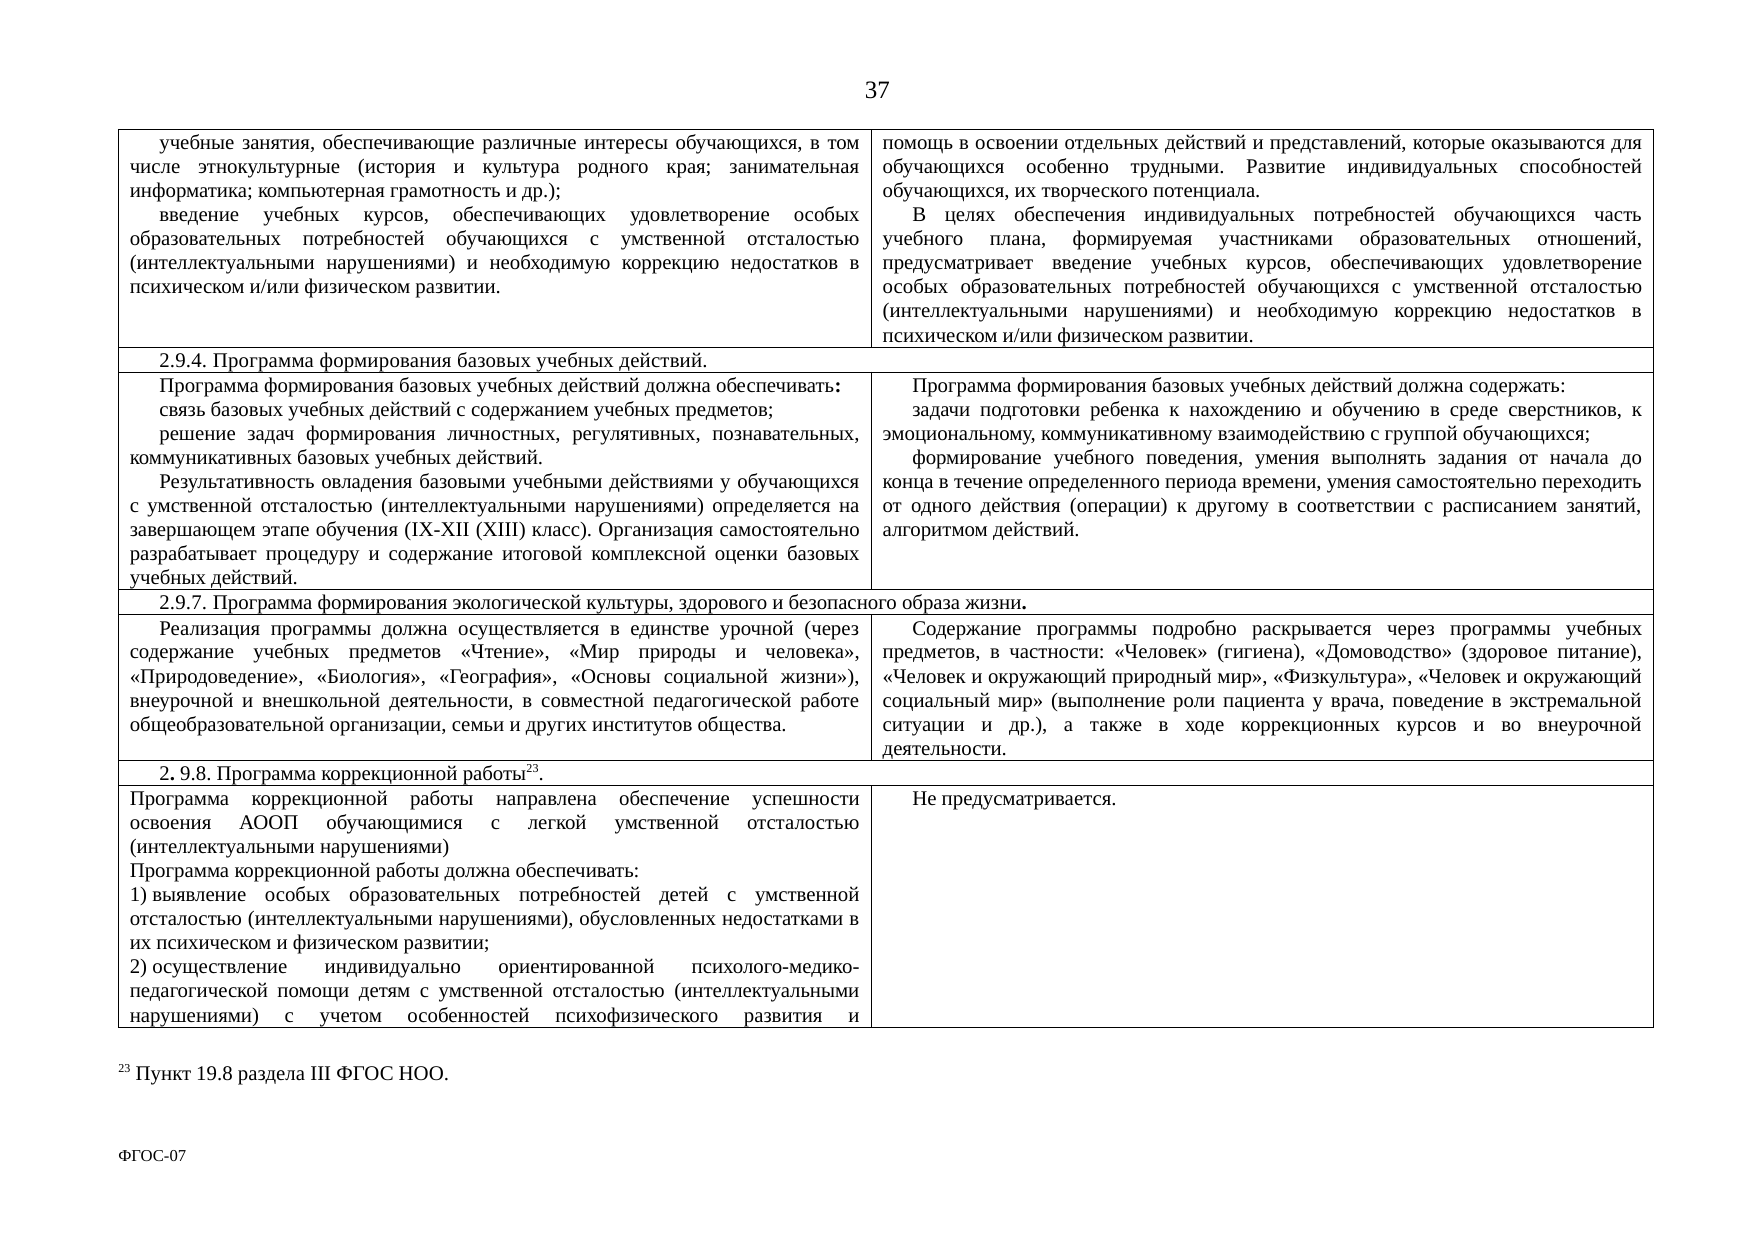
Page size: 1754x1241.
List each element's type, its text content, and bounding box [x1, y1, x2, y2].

table_cell 2.9.4. Программа формирования базовых учебных действий. [119, 348, 1653, 372]
table_cell 2. 9.8. Программа коррекционной работы. [119, 761, 1653, 785]
table_cell 2.9.7. Программа формирования экологической культуры, здорового и безопасного образа жизни. [119, 590, 1653, 614]
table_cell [119, 130, 871, 347]
table_cell Содержание программы подробно раскрывается через программы учебных предметов, в частности: «Человек» (гигиена), «Домоводство» (здоровое питание), «Человек и окружающий природный мир», «Физкультура», «Человек и окружающий социальный мир» (выполнение роли пациента у врача, поведение в экстремальной ситуации и др.), а также в ходе коррекционных курсов и во внеурочной деятельности. [872, 615, 1653, 760]
table_cell Программа формирования базовых учебных действий должна содержать: задачи подготовки ребенка к нахождению и обучению в среде сверстников, к эмоциональному, коммуникативному взаимодействию с группой обучающихся; формирование учебного поведения, умения выполнять задания от начала до конца в течение определенного периода времени, умения самостоятельно переходить от одного действия (операции) к другому в соответствии с расписанием занятий, алгоритмом действий. [872, 373, 1653, 589]
table_cell Программа формирования базовых учебных действий должна обеспечивать: связь базовых учебных действий с содержанием учебных предметов; решение задач формирования личностных, регулятивных, познавательных, коммуникативных базовых учебных действий. Результативность овладения базовыми учебными действиями у обучающихся с умственной отсталостью (интеллектуальными нарушениями) определяется на завершающем этапе обучения (IX-XII (XIII) класс). Организация самостоятельно разрабатывает процедуру и содержание итоговой комплексной оценки базовых учебных действий. [119, 373, 871, 589]
table_cell Реализация программы должна осуществляется в единстве урочной (через содержание учебных предметов «Чтение», «Мир природы и человека», «Природоведение», «Биология», «География», «Основы социальной жизни»), внеурочной и внешкольной деятельности, в совместной педагогической работе общеобразовательной организации, семьи и других институтов общества. [119, 615, 871, 760]
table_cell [872, 786, 1653, 1027]
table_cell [119, 786, 871, 1027]
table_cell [872, 130, 1653, 347]
